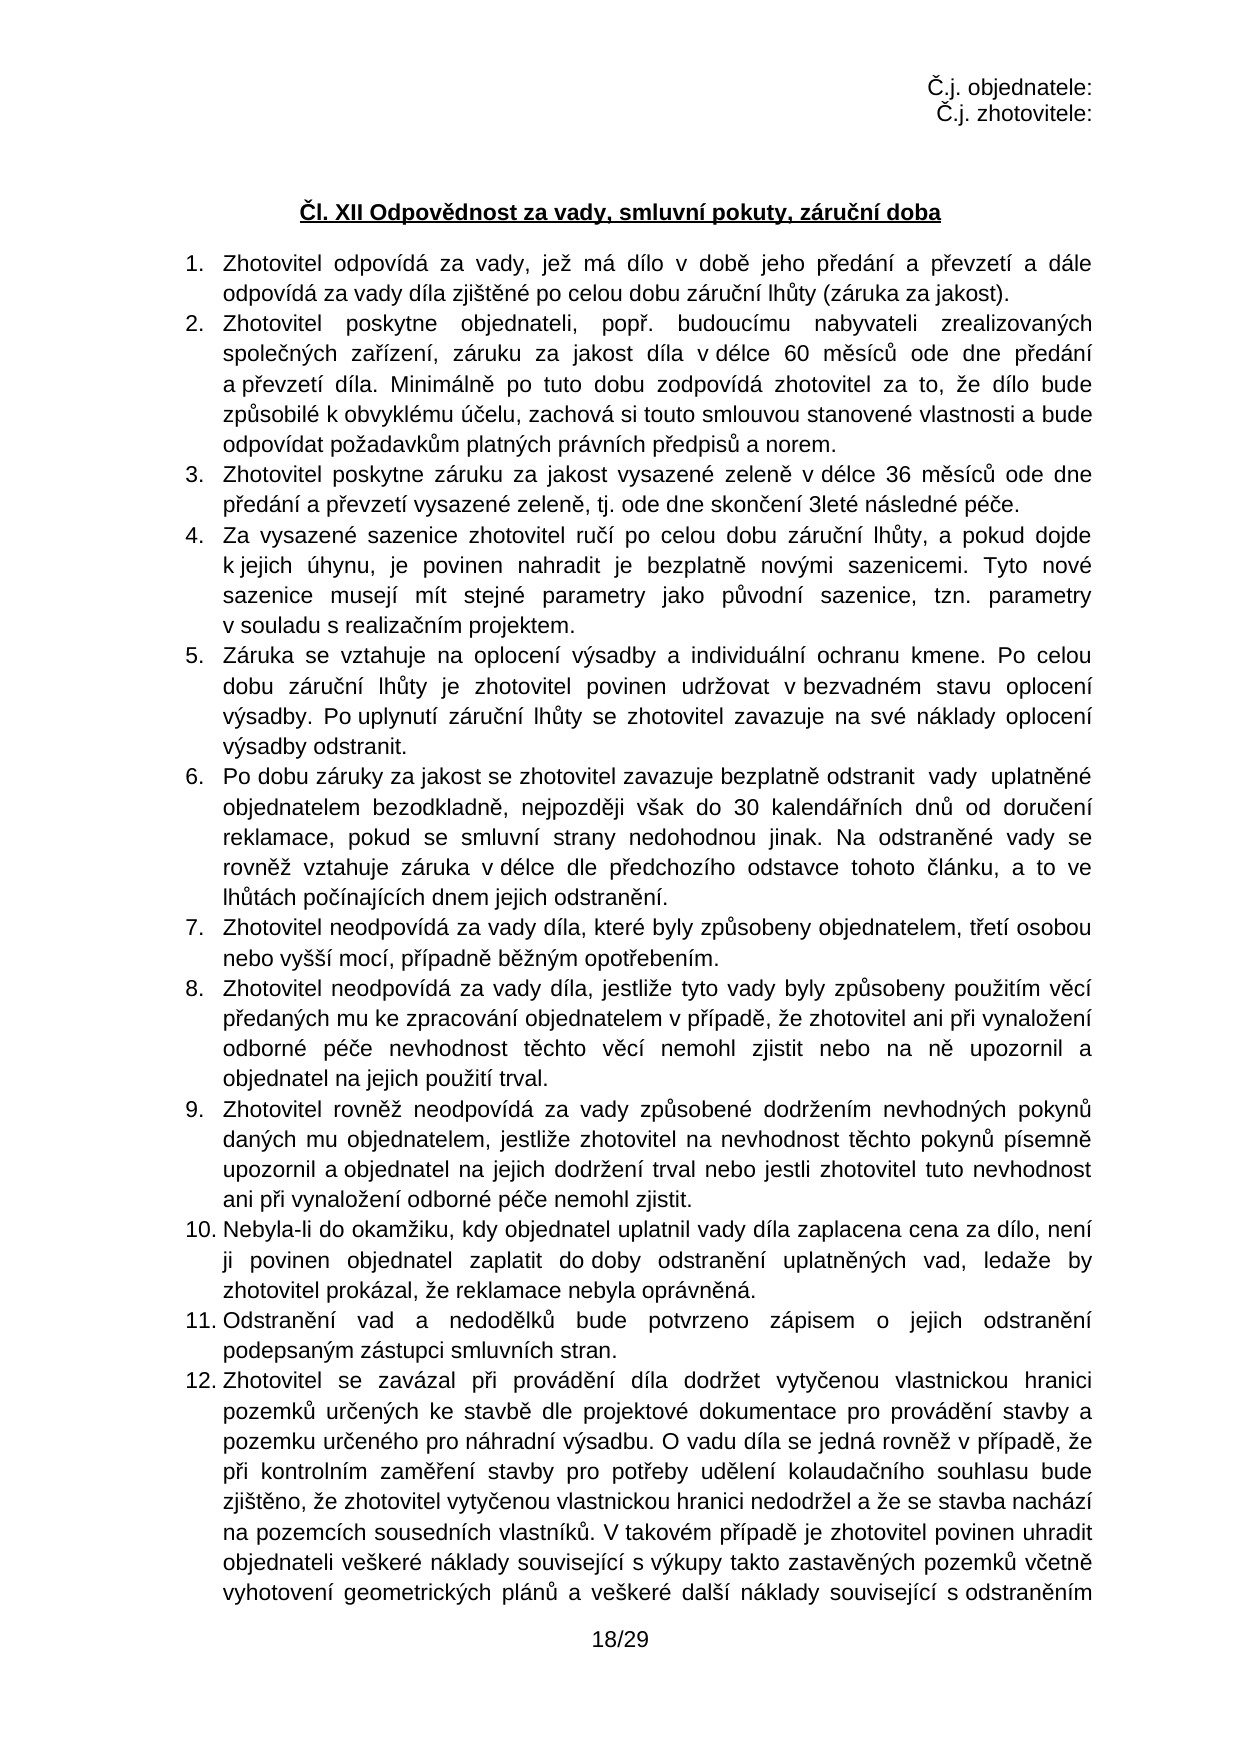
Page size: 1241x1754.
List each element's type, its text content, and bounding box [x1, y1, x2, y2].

list Nebyla-li do okamžiku, kdy objednatel uplatnil vady díla zaplacena cena za dílo, není ji povinen objednatel zaplatit do doby odstranění uplatněných vad, ledaže by zhotovitel prokázal, že reklamace nebyla oprávněná. [185, 1216, 1093, 1303]
list Zhotovitel poskytne záruku za jakost vysazené zeleně v délce 36 měsíců ode dne předání a převzetí vysazené zeleně, tj. ode dne skončení 3leté následné péče. [185, 461, 1093, 518]
list Záruka se vztahuje na oplocení výsadby a individuální ochranu kmene. Po celou dobu záruční lhůty je zhotovitel povinen udržovat v bezvadném stavu oplocení výsadby. Po uplynutí záruční lhůty se zhotovitel zavazuje na své náklady oplocení výsadby odstranit. [185, 642, 1093, 759]
list Po dobu záruky za jakost se zhotovitel zavazuje bezplatně odstranit vady uplatněné objednatelem bezodkladně, nejpozději však do 30 kalendářních dnů od doručení reklamace, pokud se smluvní strany nedohodnou jinak. Na odstraněné vady se rovněž vztahuje záruka v délce dle předchozího odstavce tohoto článku, a to ve lhůtách počínajících dnem jejich odstranění. [185, 763, 1093, 910]
list Zhotovitel neodpovídá za vady díla, jestliže tyto vady byly způsobeny použitím věcí předaných mu ke zpracování objednatelem v případě, že zhotovitel ani při vynaložení odborné péče nevhodnost těchto věcí nemohl zjistit nebo na ně upozornil a objednatel na jejich použití trval. [185, 975, 1093, 1092]
list Zhotovitel rovněž neodpovídá za vady způsobené dodržením nevhodných pokynů daných mu objednatelem, jestliže zhotovitel na nevhodnost těchto pokynů písemně upozornil a objednatel na jejich dodržení trval nebo jestli zhotovitel tuto nevhodnost ani při vynaložení odborné péče nemohl zjistit. [185, 1096, 1093, 1212]
list Za vysazené sazenice zhotovitel ručí po celou dobu záruční lhůty, a pokud dojde k jejich úhynu, je povinen nahradit je bezplatně novými sazenicemi. Tyto nové sazenice musejí mít stejné parametry jako původní sazenice, tzn. parametry v souladu s realizačním projektem. [185, 522, 1093, 638]
list Zhotovitel odpovídá za vady, jež má dílo v době jeho předání a převzetí a dále odpovídá za vady díla zjištěné po celou dobu záruční lhůty (záruka za jakost). [185, 250, 1093, 306]
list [185, 1367, 1093, 1605]
list Odstranění vad a nedodělků bude potvrzeno zápisem o jejich odstranění podepsaným zástupci smluvních stran. [185, 1307, 1093, 1363]
list Zhotovitel poskytne objednateli, popř. budoucímu nabyvateli zrealizovaných společných zařízení, záruku za jakost díla v délce 60 měsíců ode dne předání a převzetí díla. Minimálně po tuto dobu zodpovídá zhotovitel za to, že dílo bude způsobilé k obvyklému účelu, zachová si touto smlouvou stanovené vlastnosti a bude odpovídat požadavkům platných právních předpisů a norem. [185, 310, 1093, 457]
list Zhotovitel neodpovídá za vady díla, které byly způsobeny objednatelem, třetí osobou nebo vyšší mocí, případně běžným opotřebením. [185, 914, 1093, 971]
text Čl. XII Odpovědnost za vady, smluvní pokuty, záruční doba [148, 199, 1093, 225]
